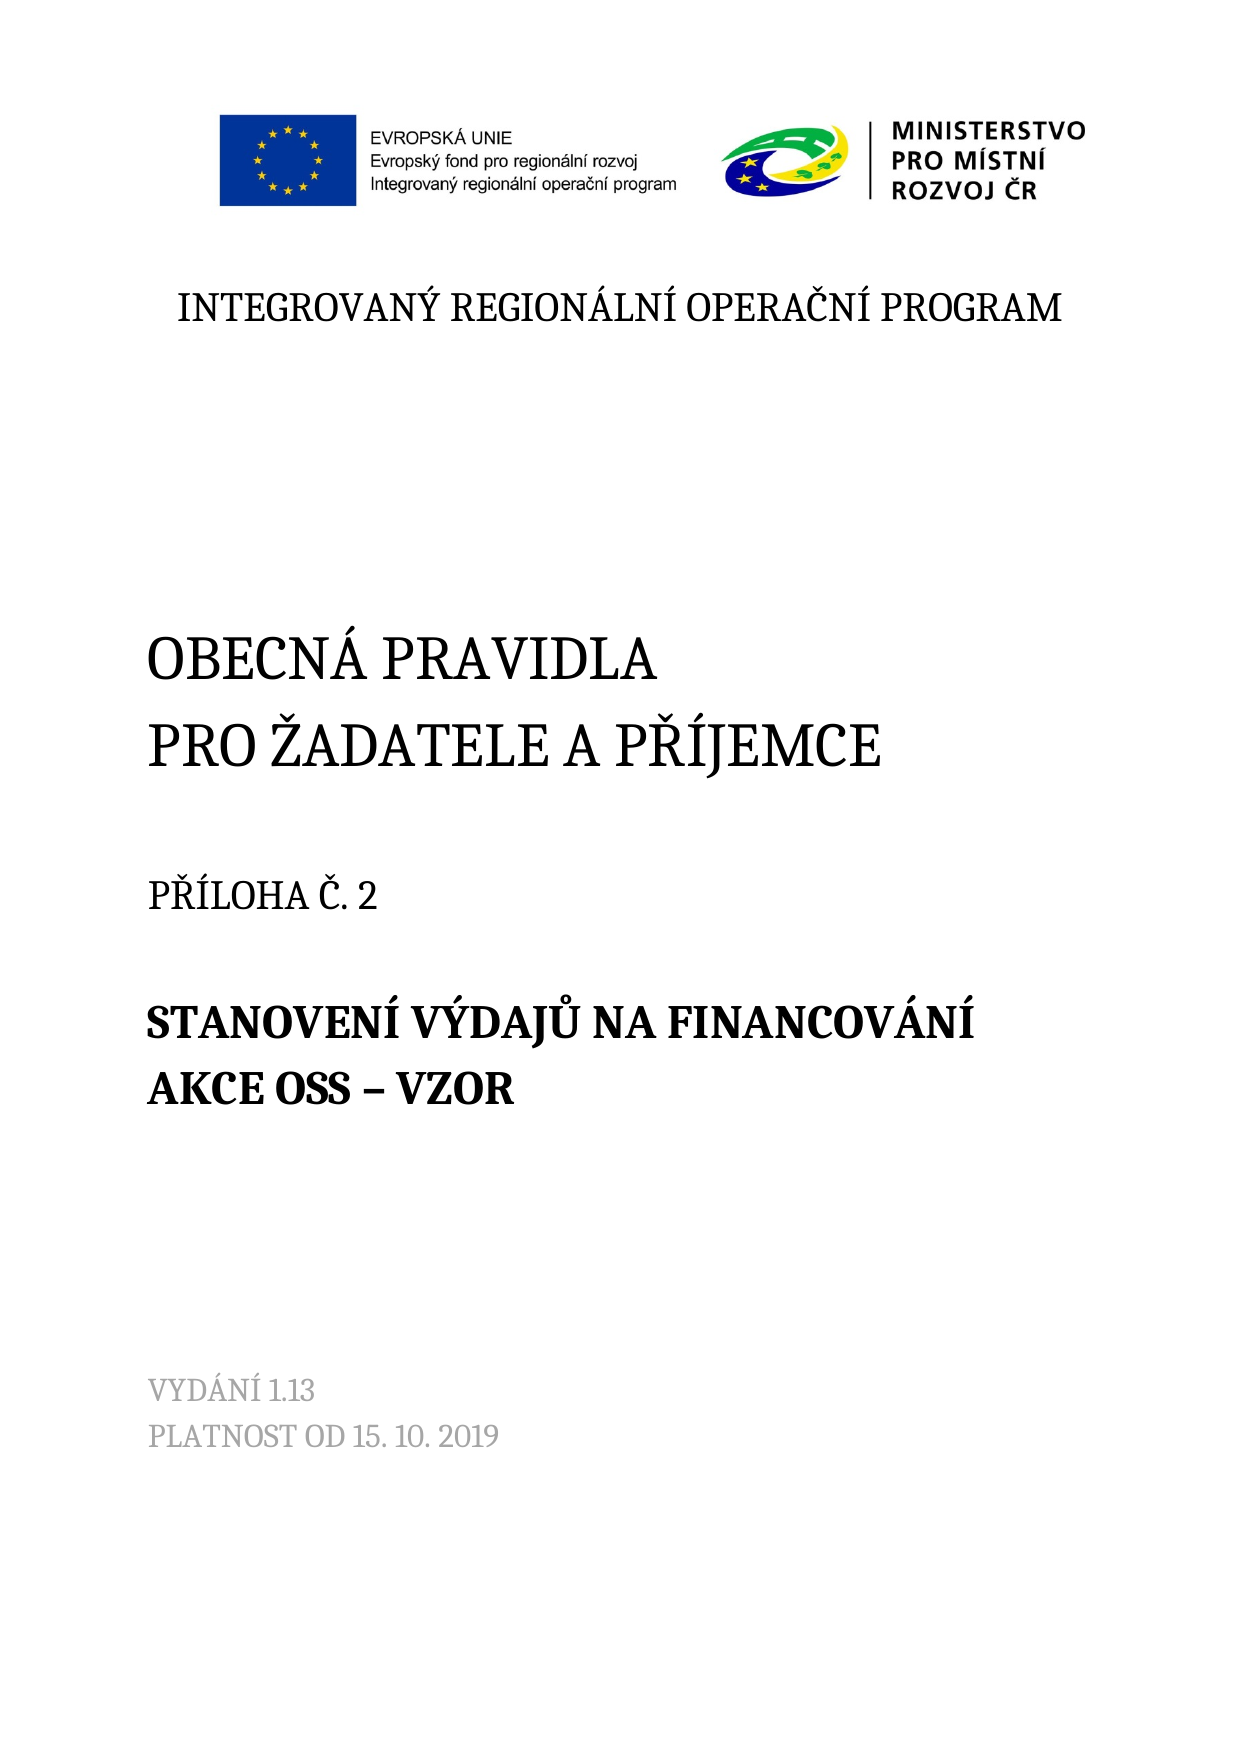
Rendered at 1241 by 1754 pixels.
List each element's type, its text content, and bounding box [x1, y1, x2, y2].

text INTEGROVANÝ REGIONÁLNÍ OPERAČNÍ PROGRAM [148, 284, 1093, 332]
picture [189, 83, 1115, 236]
text VYDÁNÍ 1.13 [148, 1372, 1093, 1410]
text PLATNOST OD 15. 10. 2019 [148, 1417, 1093, 1456]
text STANOVENÍ VÝDAJŮ NA FINANCOVÁNÍ AKCE OSS – VZOR [148, 995, 1093, 1117]
text PRO ŽADATELE A PŘÍJEMCE [148, 710, 1093, 782]
text Obecná PRAVIDLA [148, 623, 1093, 695]
text PŘÍLOHA Č. 2 [148, 872, 1093, 920]
